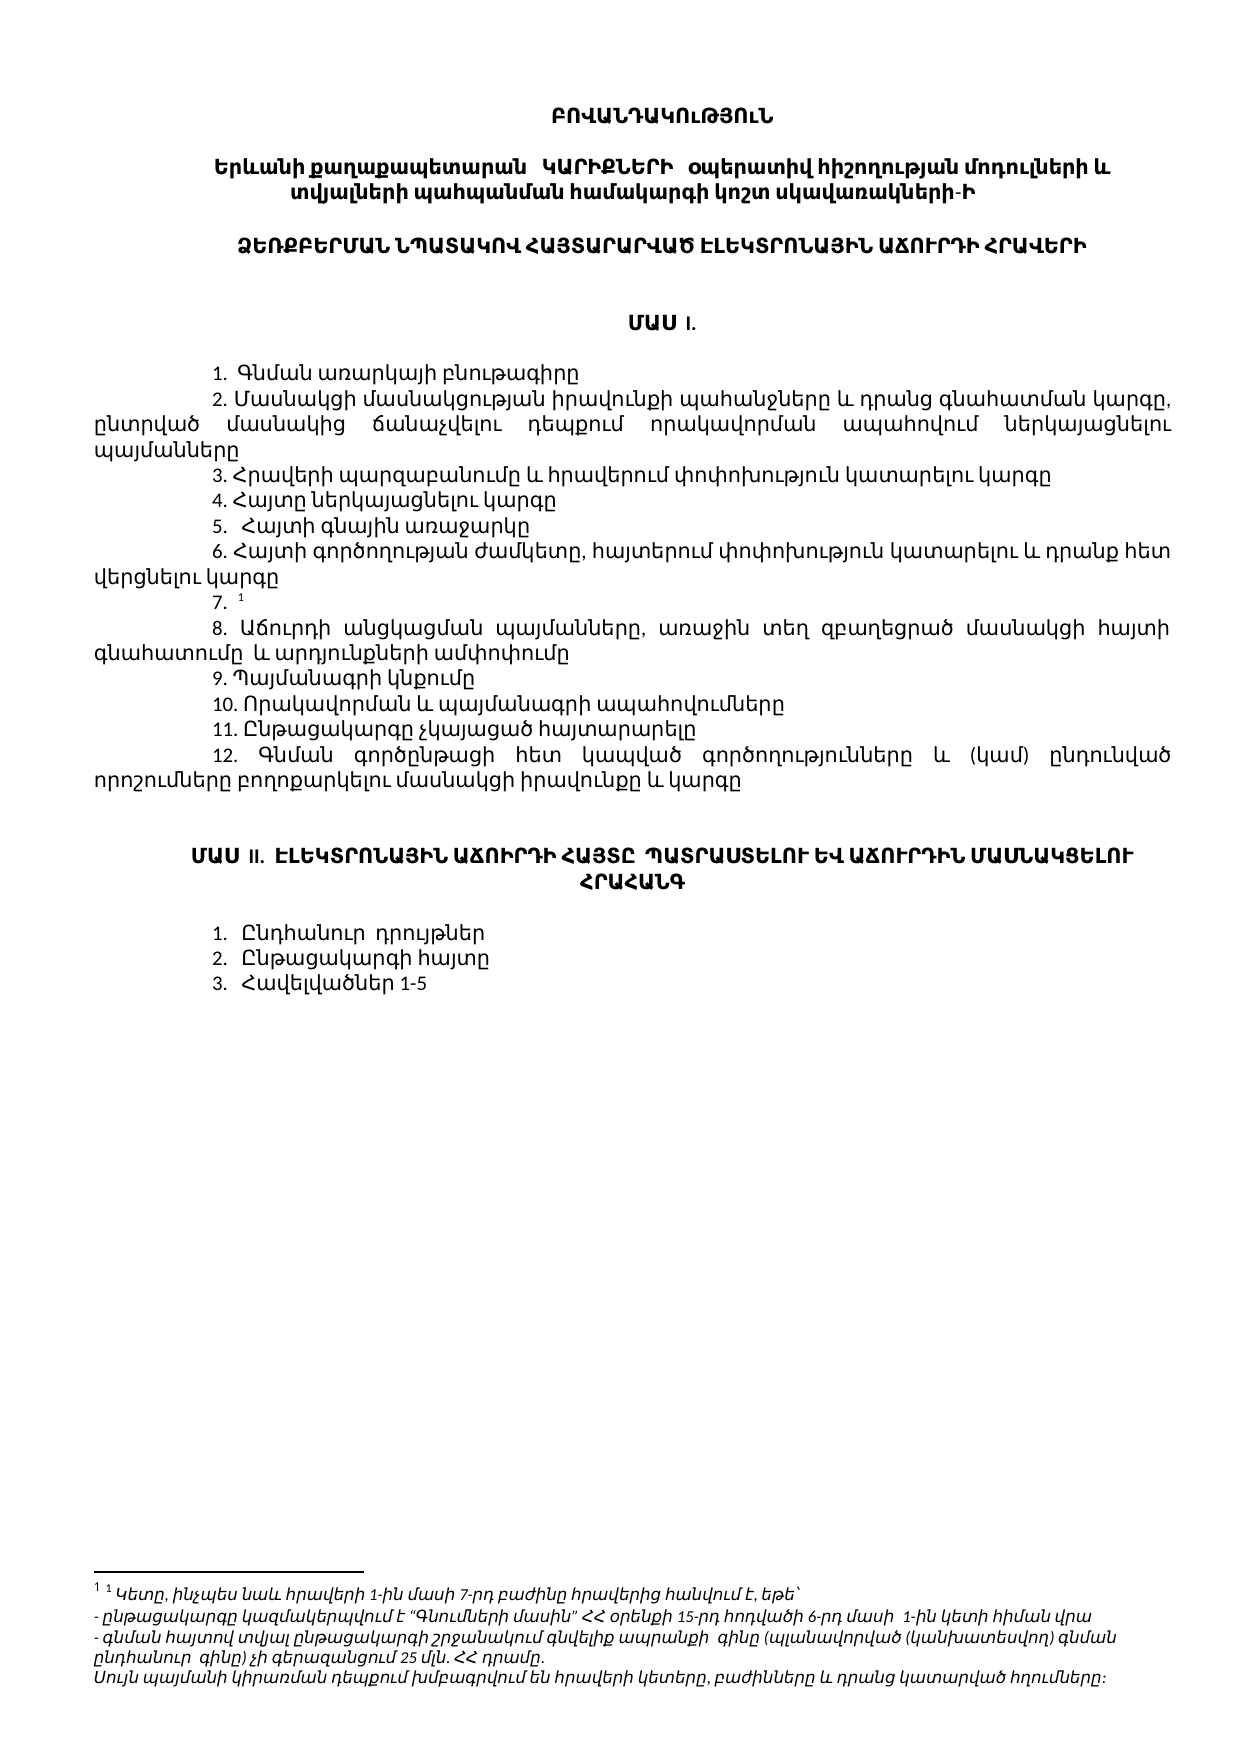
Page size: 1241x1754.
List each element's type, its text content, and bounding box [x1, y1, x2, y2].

text ՄԱՍ II. ԷԼԵԿՏՐՈՆԱՅԻՆ ԱՃՈԻՐԴԻ ՀԱՅՏԸ ՊԱՏՐԱՍՏԵԼՈՒ ԵՎ ԱՃՈՒՐԴԻՆ ՄԱՍՆԱԿՑԵԼՈՒ ՀՐԱՀԱՆԳ [94, 843, 1171, 894]
text ՄԱՍ I. [94, 310, 1171, 335]
text Երևանի քաղաքապետարան ԿԱՐԻՔՆԵՐԻ օպերատիվ հիշողության մոդուլների և տվյալների պահպանման համակարգի կոշտ սկավառակների-Ի [94, 154, 1171, 205]
text 8. Աճուրդի անցկացման պայմանները, առաջին տեղ զբաղեցրած մասնակցի հայտի գնահատումը և արդյունքների ամփոփումը [94, 615, 1171, 666]
text 1. Գնման առարկայի բնութագիրը [94, 361, 1171, 386]
text 10. Որակավորման և պայմանագրի ապահովումները [94, 691, 1171, 716]
text 12. Գնման գործընթացի հետ կապված գործողությունները և (կամ) ընդունված որոշումները բողոքարկելու մասնակցի իրավունքը և կարգը [94, 742, 1171, 793]
text 5. Հայտի գնային առաջարկը [94, 513, 1171, 538]
text 1. Ընդհանուր դրույթներ [94, 920, 1171, 945]
text 3. Հրավերի պարզաբանումը և հրավերում փոփոխություն կատարելու կարգը [94, 462, 1171, 488]
text 11. Ընթացակարգը չկայացած հայտարարելը [94, 716, 1171, 742]
text 6. Հայտի գործողության ժամկետը, հայտերում փոփոխություն կատարելու և դրանք հետ վերցնելու կարգը [94, 538, 1171, 589]
text 3. Հավելվածներ 1-5 [94, 971, 1171, 996]
text 2. Մասնակցի մասնակցության իրավունքի պահանջները և դրանց գնահատման կարգը, ընտրված մասնակից ճանաչվելու դեպքում որակավորման ապահովում ներկայացնելու պայմանները [94, 386, 1171, 462]
text 4. Հայտը ներկայացնելու կարգը [94, 488, 1171, 513]
text ԲՈՎԱՆԴԱԿՈւԹՅՈւՆ [94, 103, 1171, 128]
text ՁԵՌՔԲԵՐՄԱՆ ՆՊԱՏԱԿՈՎ ՀԱՅՏԱՐԱՐՎԱԾ ԷԼԵԿՏՐՈՆԱՅԻՆ ԱՃՈՒՐԴԻ ՀՐԱՎԵՐԻ [94, 233, 1171, 259]
text 2. Ընթացակարգի հայտը [94, 945, 1171, 971]
text 7. 1 [94, 589, 1171, 615]
text 9. Պայմանագրի կնքումը [94, 666, 1171, 691]
